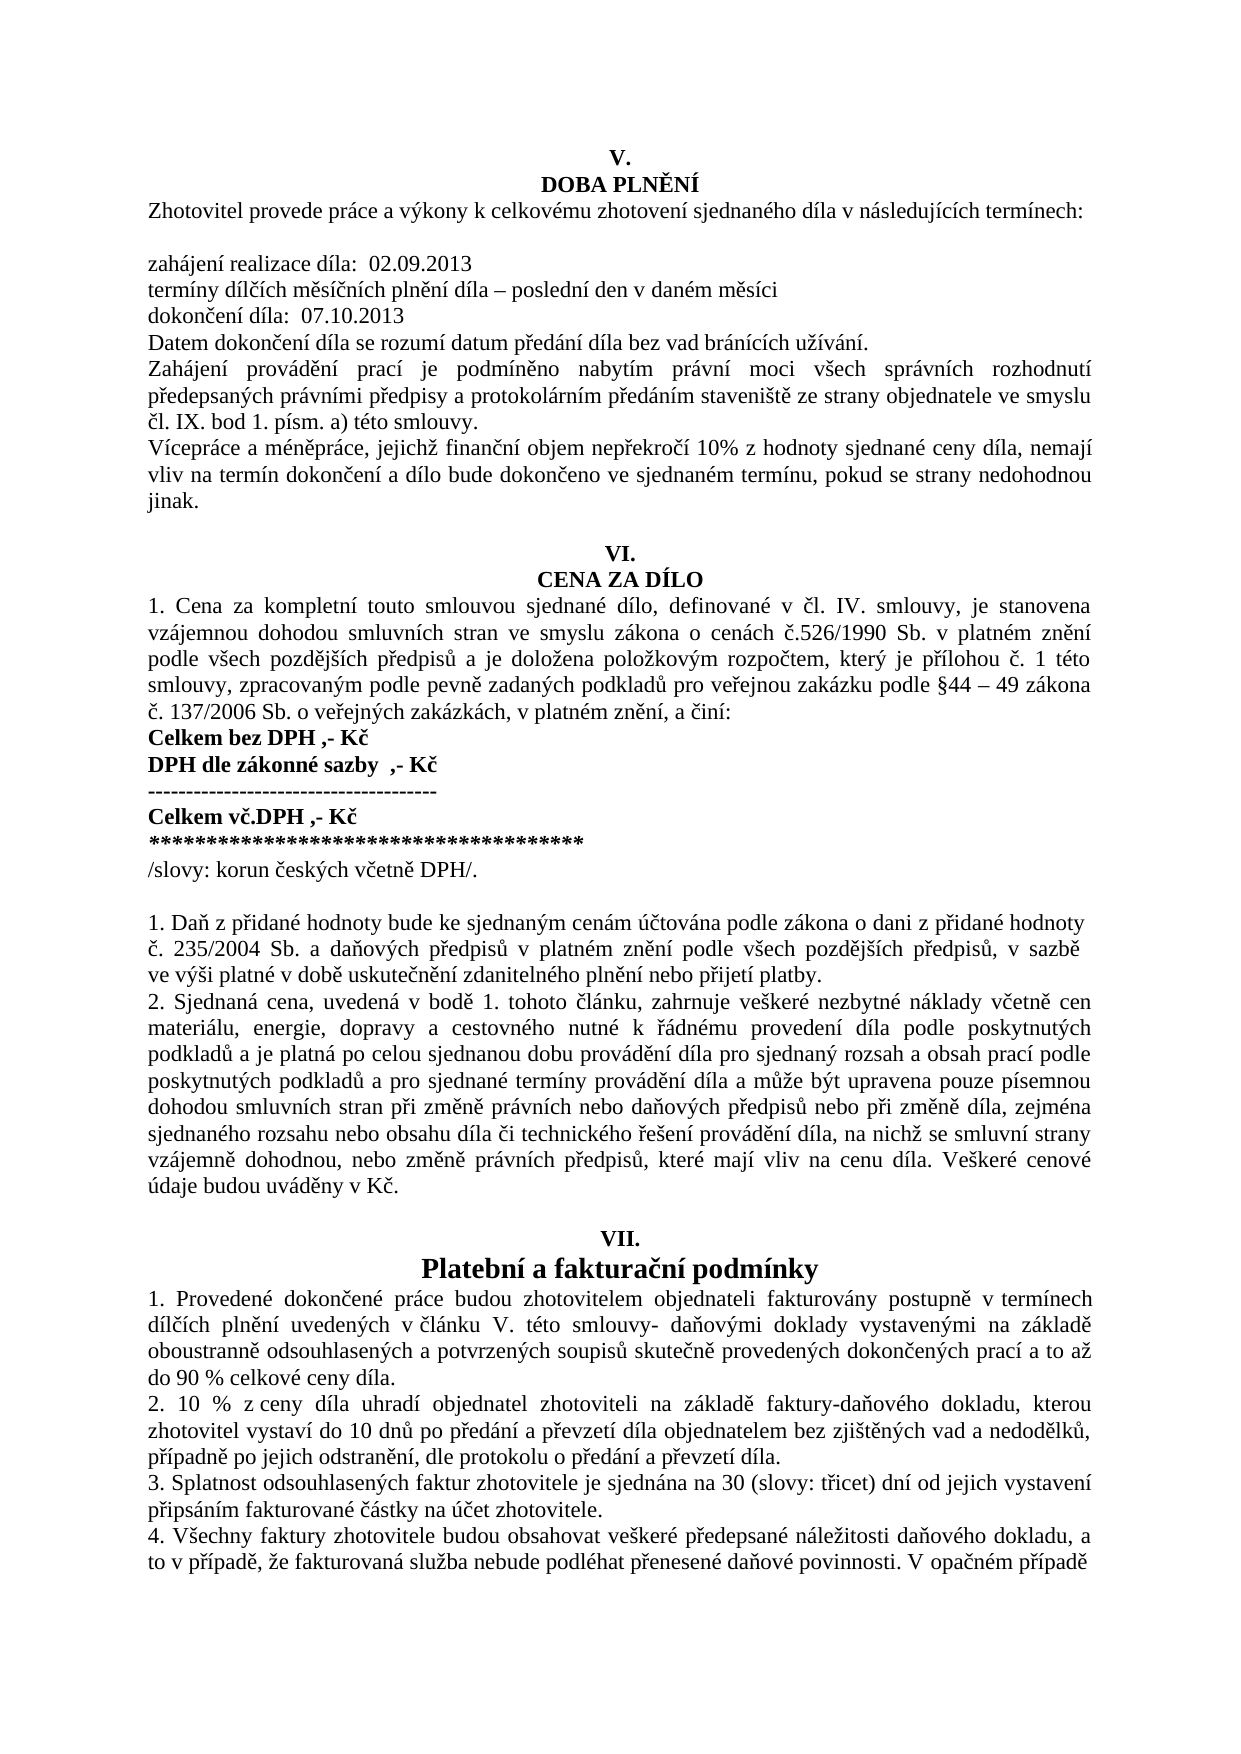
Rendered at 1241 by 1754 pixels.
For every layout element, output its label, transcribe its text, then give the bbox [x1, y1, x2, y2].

text Zahájení provádění prací je podmíněno nabytím právní moci všech správních rozhodnutí předepsaných právními předpisy a protokolárním předáním staveniště ze strany objednatele ve smyslu čl. IX. bod 1. písm. a) této smlouvy. [148, 355, 1093, 434]
text DPH dle zákonné sazby ,- Kč [148, 751, 1093, 777]
text DOBA PLNĚNÍ [148, 171, 1093, 197]
text 4. Všechny faktury zhotovitele budou obsahovat veškeré předepsané náležitosti daňového dokladu, a to v případě, že fakturovaná služba nebude podléhat přenesené daňové povinnosti. V opačném případě [148, 1522, 1093, 1575]
text Vícepráce a méněpráce, jejichž finanční objem nepřekročí 10% z hodnoty sjednané ceny díla, nemají vliv na termín dokončení a dílo bude dokončeno ve sjednaném termínu, pokud se strany nedohodnou jinak. [148, 434, 1093, 513]
text 1. Cena za kompletní touto smlouvou sjednané dílo, definované v čl. IV. smlouvy, je stanovena vzájemnou dohodou smluvních stran ve smyslu zákona o cenách č.526/1990 Sb. v platném znění podle všech pozdějších předpisů a je doložena položkovým rozpočtem, který je přílohou č. 1 této smlouvy, zpracovaným podle pevně zadaných podkladů pro veřejnou zakázku podle §44 – 49 zákona č. 137/2006 Sb. o veřejných zakázkách, v platném znění, a činí: [148, 592, 1093, 724]
text Celkem vč.DPH ,- Kč [148, 803, 1093, 830]
text 1. Daň z přidané hodnoty bude ke sjednaným cenám účtována podle zákona o dani z přidané hodnoty č. 235/2004 Sb. a daňových předpisů v platném znění podle všech pozdějších předpisů, v sazbě ve výši platné v době uskutečnění zdanitelného plnění nebo přijetí platby. [148, 909, 1093, 988]
text 3. Splatnost odsouhlasených faktur zhotovitele je sjednána na 30 (slovy: třicet) dní od jejich vystavení připsáním fakturované částky na účet zhotovitele. [148, 1469, 1093, 1522]
text VII. [148, 1225, 1093, 1251]
text zahájení realizace díla: 02.09.2013 [148, 250, 1093, 276]
text 2. Sjednaná cena, uvedená v bodě 1. tohoto článku, zahrnuje veškeré nezbytné náklady včetně cen materiálu, energie, dopravy a cestovného nutné k řádnému provedení díla podle poskytnutých podkladů a je platná po celou sjednanou dobu provádění díla pro sjednaný rozsah a obsah prací podle poskytnutých podkladů a pro sjednané termíny provádění díla a může být upravena pouze písemnou dohodou smluvních stran při změně právních nebo daňových předpisů nebo při změně díla, zejména sjednaného rozsahu nebo obsahu díla či technického řešení provádění díla, na nichž se smluvní strany vzájemně dohodnou, nebo změně právních předpisů, které mají vliv na cenu díla. Veškeré cenové údaje budou uváděny v Kč. [148, 988, 1093, 1199]
text CENA ZA DÍLO [148, 566, 1093, 592]
text ************************************** [148, 830, 1093, 856]
text 2. 10 % z ceny díla uhradí objednatel zhotoviteli na základě faktury-daňového dokladu, kterou zhotovitel vystaví do 10 dnů po předání a převzetí díla objednatelem bez zjištěných vad a nedodělků, případně po jejich odstranění, dle protokolu o předání a převzetí díla. [148, 1390, 1093, 1469]
text 1. Provedené dokončené práce budou zhotovitelem objednateli fakturovány postupně v termínech dílčích plnění uvedených v článku V. této smlouvy- daňovými doklady vystavenými na základě oboustranně odsouhlasených a potvrzených soupisů skutečně provedených dokončených prací a to až do 90 % celkové ceny díla. [148, 1285, 1093, 1390]
text Celkem bez DPH ,- Kč [148, 724, 1093, 751]
text termíny dílčích měsíčních plnění díla – poslední den v daném měsíci [148, 276, 1093, 303]
text -------------------------------------- [148, 777, 1093, 803]
text Zhotovitel provede práce a výkony k celkovému zhotovení sjednaného díla v následujících termínech: [148, 197, 1093, 223]
text V. [148, 144, 1093, 171]
text Datem dokončení díla se rozumí datum předání díla bez vad bránících užívání. [148, 329, 1093, 355]
text VI. [148, 540, 1093, 566]
text Platební a fakturační podmínky [148, 1251, 1093, 1285]
text /slovy: korun českých včetně DPH/. [148, 856, 1093, 882]
text dokončení díla: 07.10.2013 [148, 303, 1093, 329]
